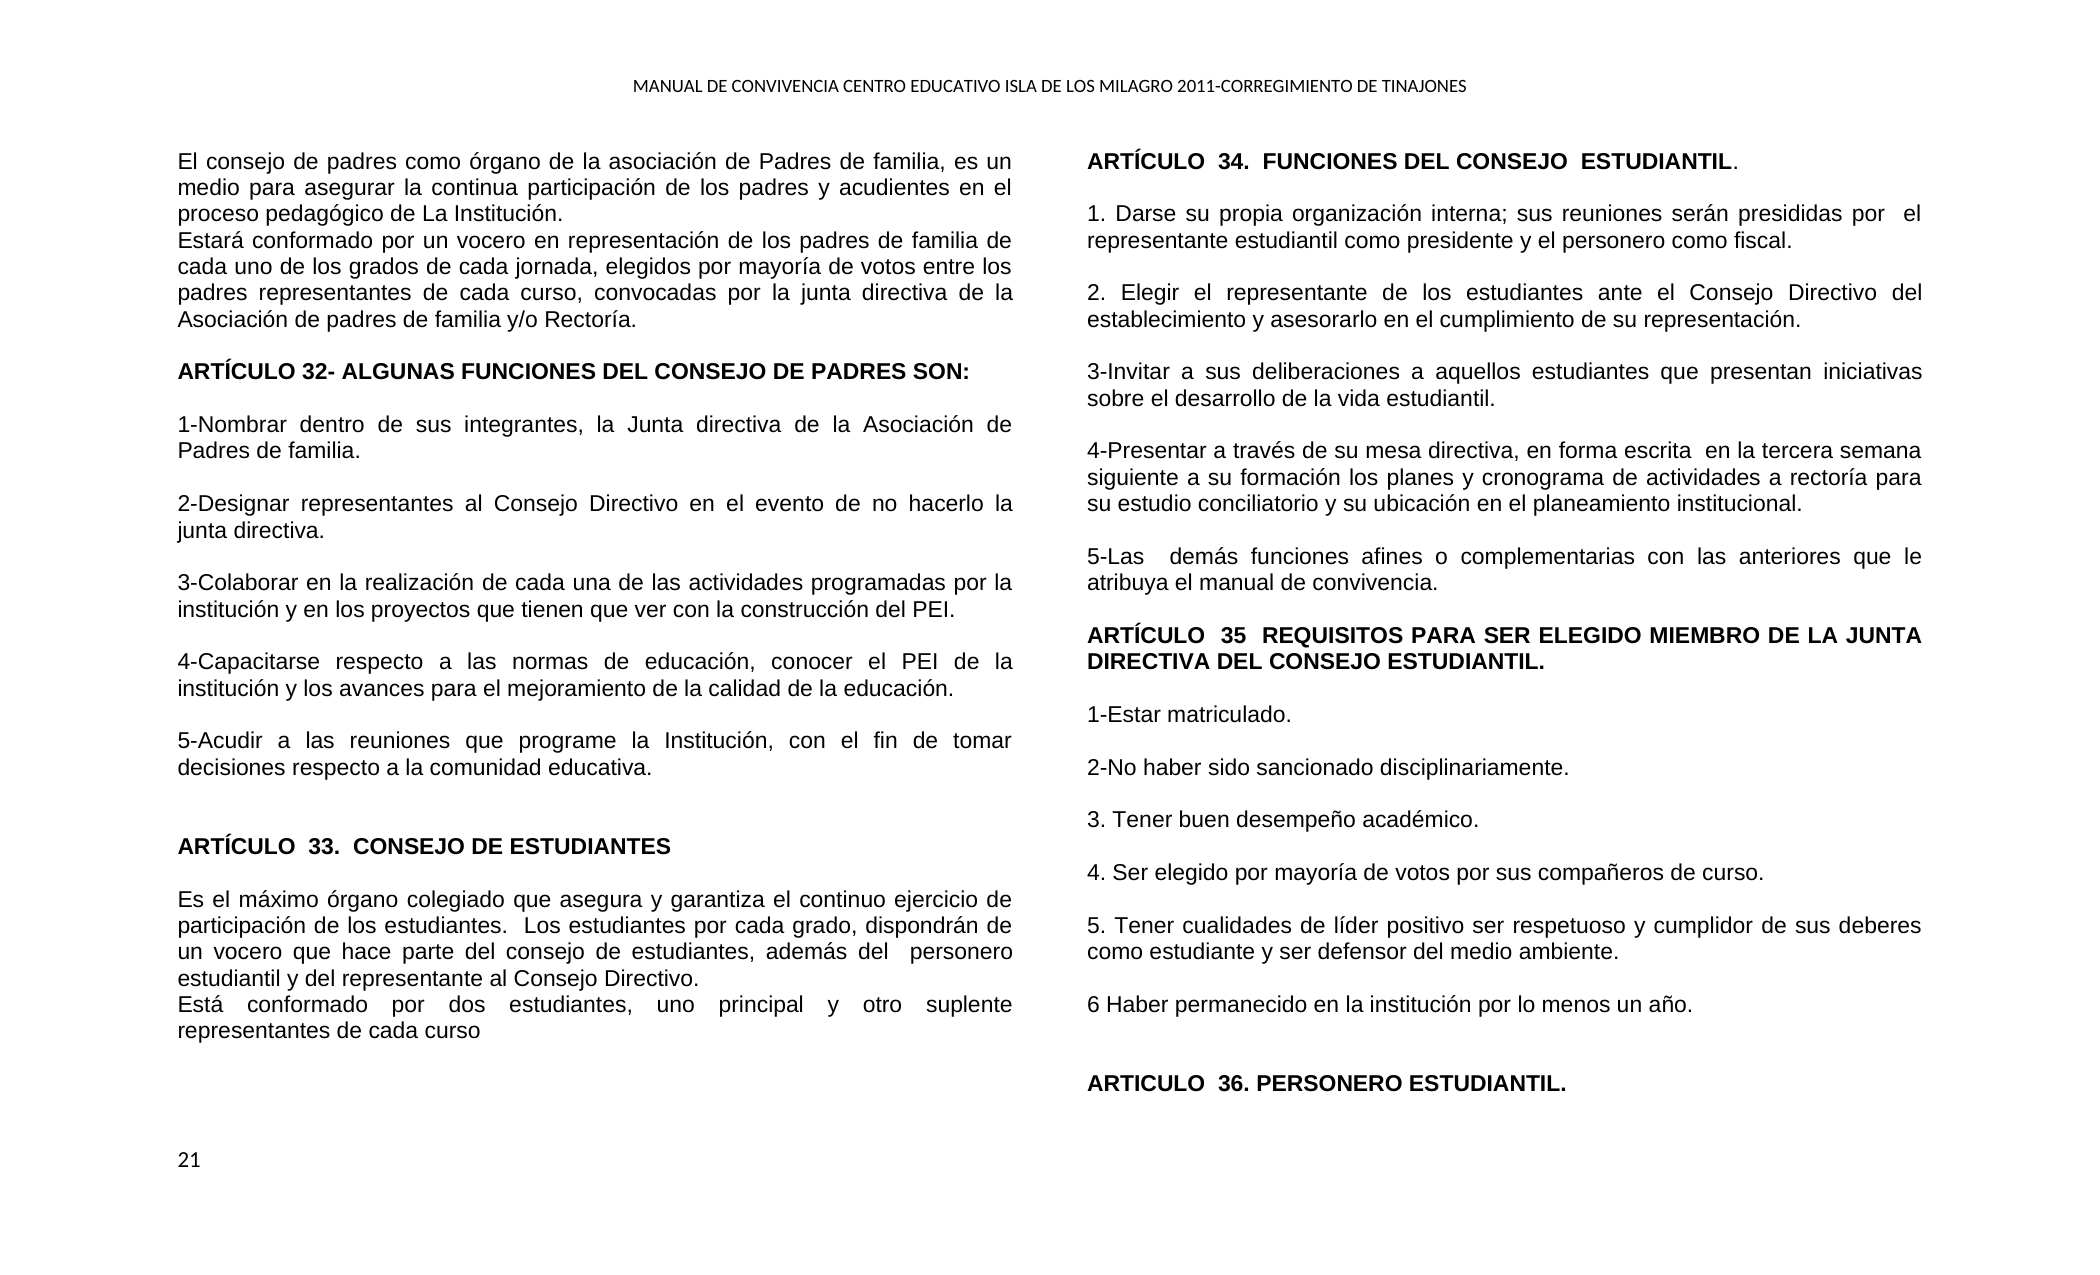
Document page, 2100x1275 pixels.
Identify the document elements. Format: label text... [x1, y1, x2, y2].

text Es el máximo órgano colegiado que asegura y garantiza el continuo ejercicio de participación de los estudiantes. Los estudiantes por cada grado, dispondrán de un vocero que hace parte del consejo de estudiantes, además del personero estudiantil y del representante al Consejo Directivo. [177, 886, 1013, 991]
text 2-Designar representantes al Consejo Directivo en el evento de no hacerlo la junta directiva. [177, 490, 1013, 543]
text 4. Ser elegido por mayoría de votos por sus compañeros de curso. [1087, 859, 1923, 886]
text 3-Colaborar en la realización de cada una de las actividades programadas por la institución y en los proyectos que tienen que ver con la construcción del PEI. [177, 569, 1013, 622]
text ARTICULO 36. PERSONERO ESTUDIANTIL. [1087, 1070, 1923, 1096]
text 3-Invitar a sus deliberaciones a aquellos estudiantes que presentan iniciativas sobre el desarrollo de la vida estudiantil. [1087, 358, 1923, 411]
text 5-Acudir a las reuniones que programe la Institución, con el fin de tomar decisiones respecto a la comunidad educativa. [177, 727, 1013, 780]
text ARTÍCULO 32- ALGUNAS FUNCIONES DEL CONSEJO DE PADRES SON: [177, 358, 1013, 385]
text 5-Las demás funciones afines o complementarias con las anteriores que le atribuya el manual de convivencia. [1087, 543, 1923, 596]
text ARTÍCULO 34. FUNCIONES DEL CONSEJO ESTUDIANTIL. [1087, 148, 1923, 174]
text El consejo de padres como órgano de la asociación de Padres de familia, es un medio para asegurar la continua participación de los padres y acudientes en el proceso pedagógico de La Institución. [177, 148, 1013, 227]
text 2. Elegir el representante de los estudiantes ante el Consejo Directivo del establecimiento y asesorarlo en el cumplimiento de su representación. [1087, 279, 1923, 332]
text 6 Haber permanecido en la institución por lo menos un año. [1087, 991, 1923, 1017]
text 1-Nombrar dentro de sus integrantes, la Junta directiva de la Asociación de Padres de familia. [177, 411, 1013, 464]
text Está conformado por dos estudiantes, uno principal y otro suplente representantes de cada curso [177, 991, 1013, 1044]
text 2-No haber sido sancionado disciplinariamente. [1087, 754, 1923, 780]
text ARTÍCULO 35 REQUISITOS PARA SER ELEGIDO MIEMBRO DE LA JUNTA DIRECTIVA DEL CONSEJO ESTUDIANTIL. [1087, 622, 1923, 675]
text 4-Presentar a través de su mesa directiva, en forma escrita en la tercera semana siguiente a su formación los planes y cronograma de actividades a rectoría para su estudio conciliatorio y su ubicación en el planeamiento institucional. [1087, 437, 1923, 517]
text 5. Tener cualidades de líder positivo ser respetuoso y cumplidor de sus deberes como estudiante y ser defensor del medio ambiente. [1087, 912, 1923, 964]
text 4-Capacitarse respecto a las normas de educación, conocer el PEI de la institución y los avances para el mejoramiento de la calidad de la educación. [177, 648, 1013, 701]
text ARTÍCULO 33. CONSEJO DE ESTUDIANTES [177, 833, 1013, 859]
text Estará conformado por un vocero en representación de los padres de familia de cada uno de los grados de cada jornada, elegidos por mayoría de votos entre los padres representantes de cada curso, convocadas por la junta directiva de la Asociación de padres de familia y/o Rectoría. [177, 227, 1013, 332]
text 3. Tener buen desempeño académico. [1087, 806, 1923, 833]
text 1-Estar matriculado. [1087, 701, 1923, 727]
text 1. Darse su propia organización interna; sus reuniones serán presididas por el representante estudiantil como presidente y el personero como fiscal. [1087, 200, 1923, 253]
